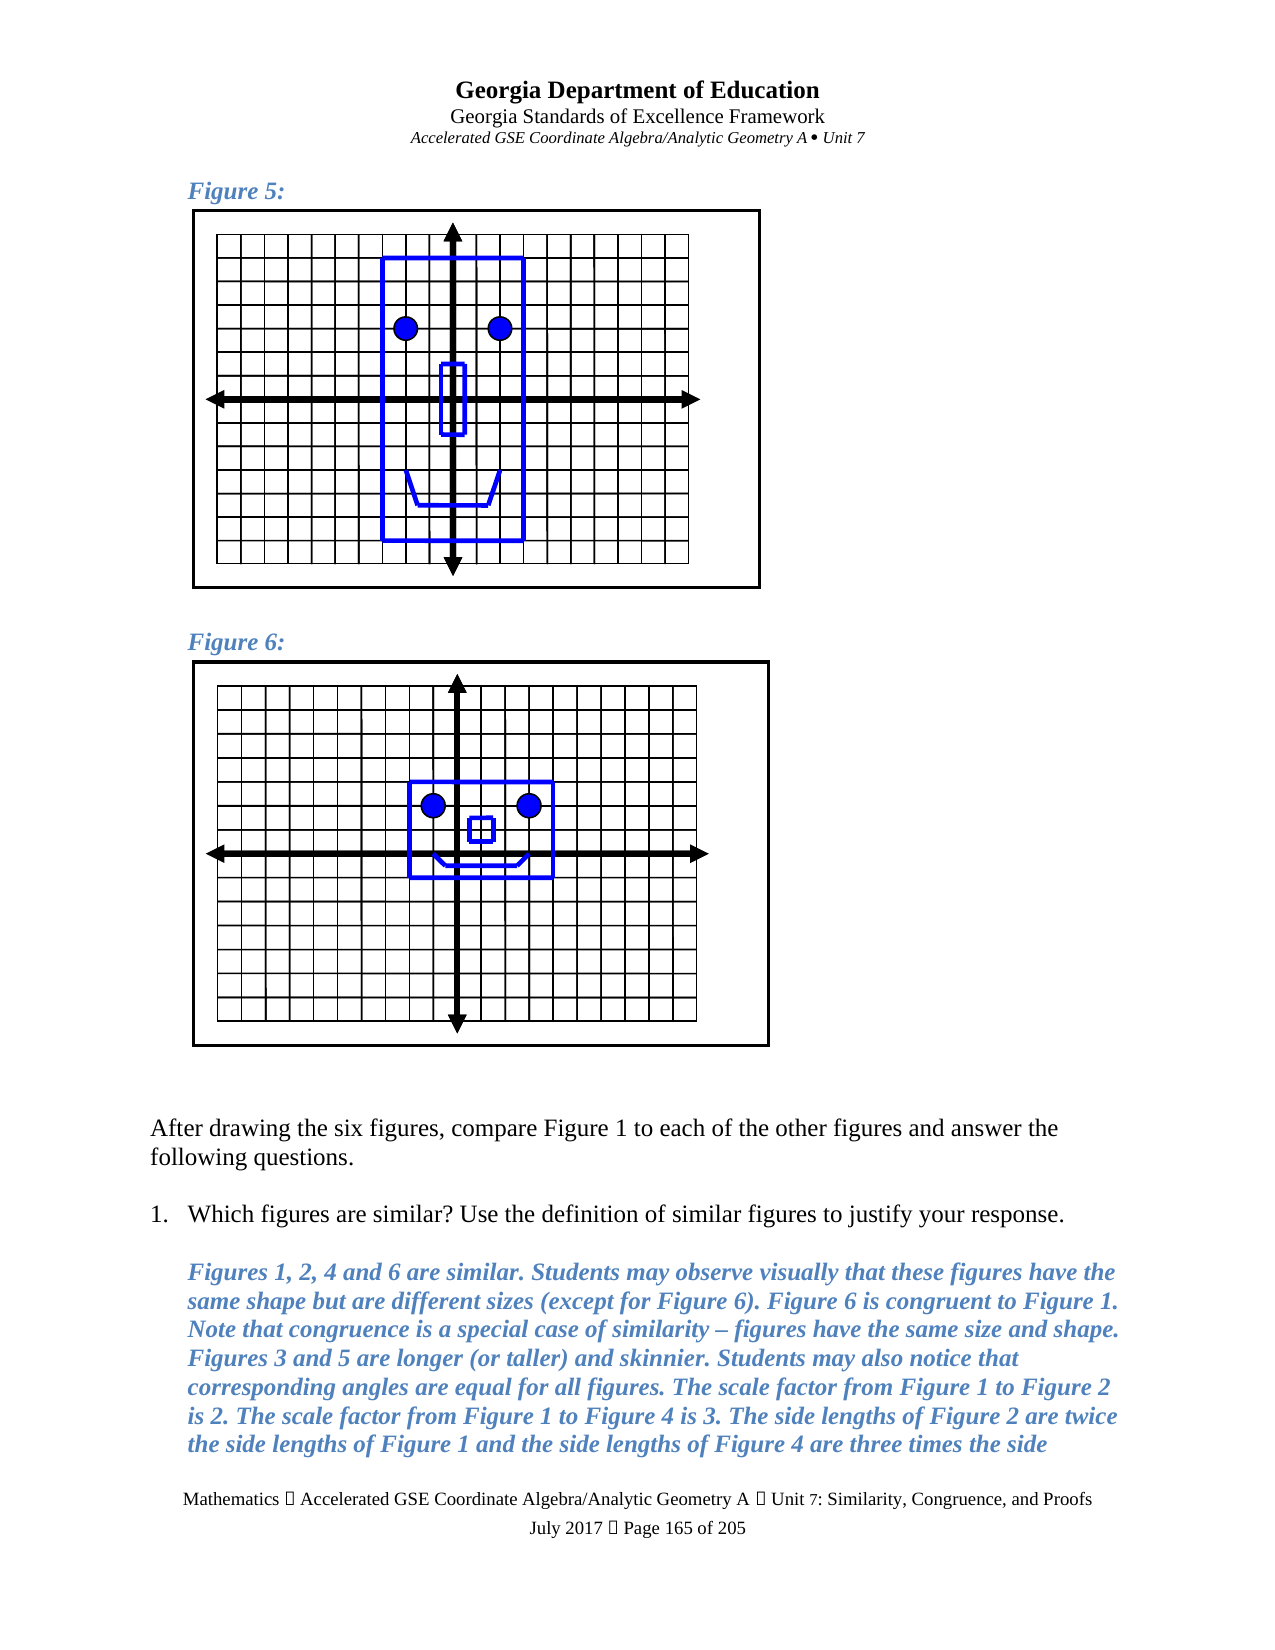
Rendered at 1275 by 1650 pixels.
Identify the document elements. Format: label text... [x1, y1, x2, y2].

text Figure 5: [187, 176, 1125, 204]
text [187, 1257, 1125, 1458]
list Which figures are similar? Use the definition of similar figures to justify your response. [150, 1199, 1125, 1228]
text Figure 6: [187, 627, 1125, 656]
text After drawing the six figures, compare Figure 1 to each of the other figures and answer the following questions. [150, 1113, 1125, 1171]
